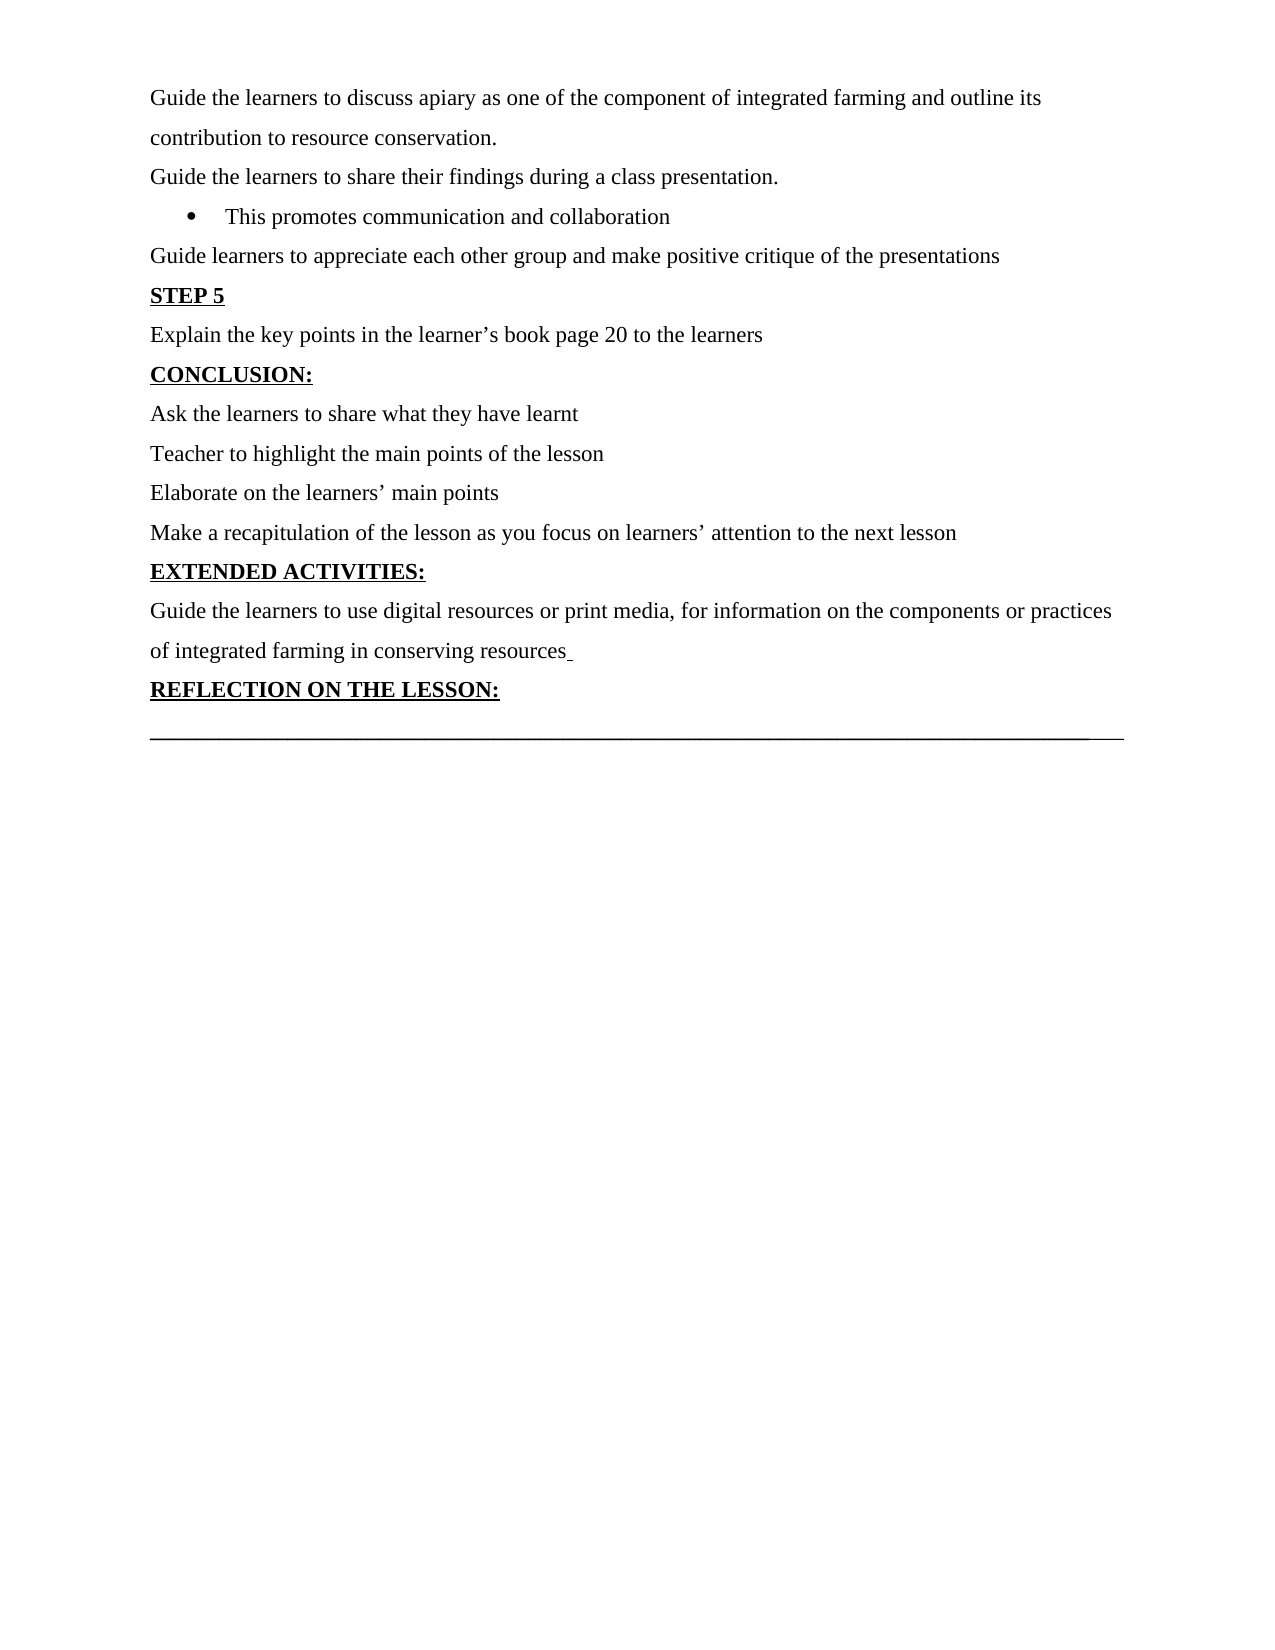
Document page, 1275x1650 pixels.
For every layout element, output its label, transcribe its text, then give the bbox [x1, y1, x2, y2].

list This promotes communication and collaboration [187, 203, 1125, 229]
text REFLECTION ON THE LESSON: [150, 677, 1125, 703]
text Guide the learners to discuss apiary as one of the component of integrated farming and outline its contribution to resource conservation. [150, 84, 1125, 150]
text Teacher to highlight the main points of the lesson [150, 440, 1125, 466]
text Explain the key points in the learner’s book page 20 to the learners [150, 321, 1125, 348]
text Ask the learners to share what they have learnt [150, 400, 1125, 427]
text CONCLUSION: [150, 361, 1125, 387]
text Elaborate on the learners’ main points [150, 479, 1125, 506]
text EXTENDED ACTIVITIES: [150, 558, 1125, 584]
text _____________________________________________________________________________________ [150, 716, 1125, 742]
text STEP 5 [150, 282, 1125, 308]
text Guide the learners to share their findings during a class presentation. [150, 163, 1125, 190]
text Make a recapitulation of the lesson as you focus on learners’ attention to the next lesson [150, 519, 1125, 545]
text Guide learners to appreciate each other group and make positive critique of the presentations [150, 242, 1125, 269]
text Guide the learners to use digital resources or print media, for information on the components or practices of integrated farming in conserving resources [150, 598, 1125, 663]
